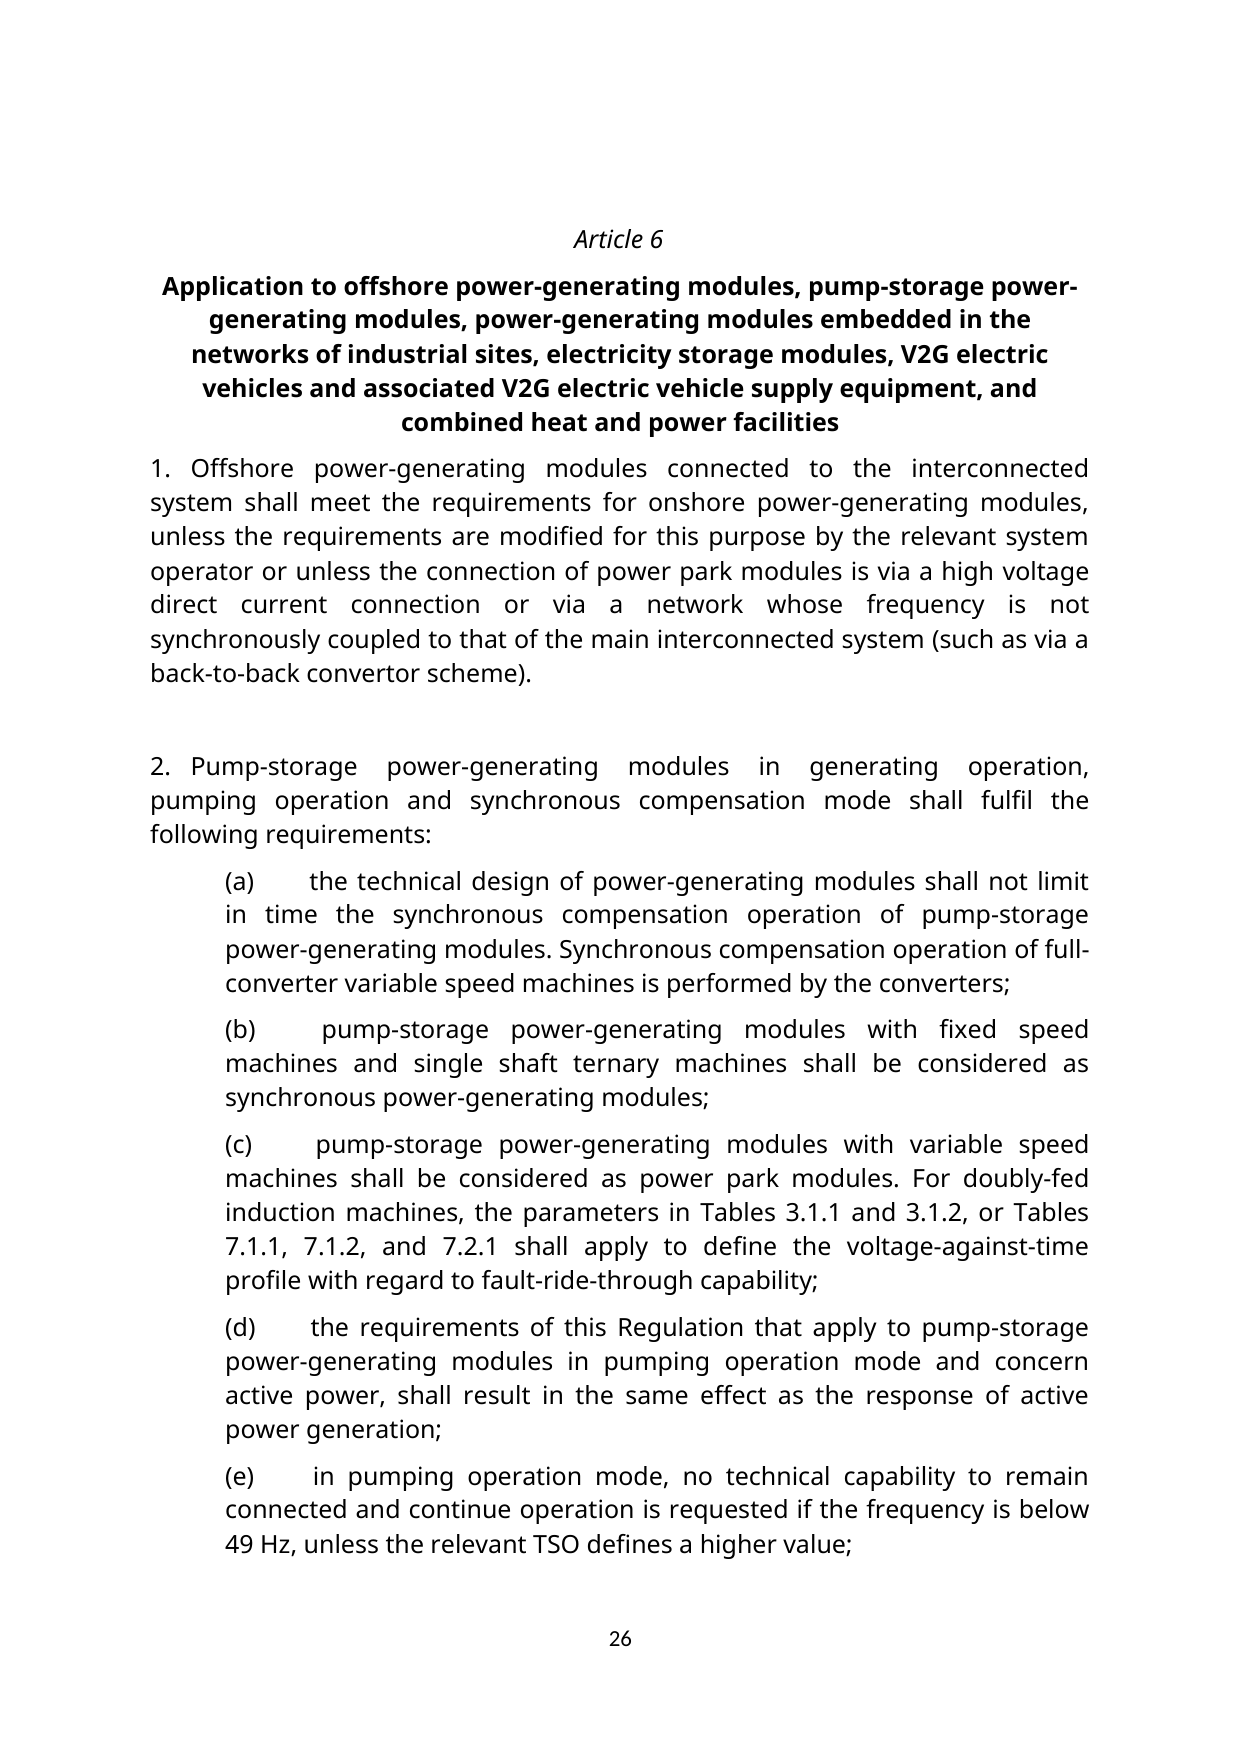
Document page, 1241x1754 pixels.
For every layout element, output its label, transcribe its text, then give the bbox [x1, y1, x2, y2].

text (c) pump-storage power-generating modules with variable speed machines shall be considered as power park modules. For doubly-fed induction machines, the parameters in Tables 3.1.1 and 3.1.2, or Tables 7.1.1, 7.1.2, and 7.2.1 shall apply to define the voltage-against-time profile with regard to fault-ride-through capability; [225, 1127, 1090, 1297]
text (e) in pumping operation mode, no technical capability to remain connected and continue operation is requested if the frequency is below 49 Hz, unless the relevant TSO defines a higher value; [225, 1458, 1090, 1560]
text (a) the technical design of power-generating modules shall not limit in time the synchronous compensation operation of pump-storage power-generating modules. Synchronous compensation operation of full-converter variable speed machines is performed by the converters; [225, 863, 1090, 999]
text (b) pump-storage power-generating modules with fixed speed machines and single shaft ternary machines shall be considered as synchronous power-generating modules; [225, 1012, 1090, 1114]
text 2. Pump-storage power-generating modules in generating operation, pumping operation and synchronous compensation mode shall fulfil the following requirements: [150, 748, 1090, 851]
subtitle Article 6 [150, 222, 1090, 256]
text Application to offshore power-generating modules, pump-storage power-generating modules, power-generating modules embedded in the networks of industrial sites, electricity storage modules, V2G electric vehicles and associated V2G electric vehicle supply equipment, and combined heat and power facilities [150, 268, 1090, 438]
text (d) the requirements of this Regulation that apply to pump-storage power-generating modules in pumping operation mode and concern active power, shall result in the same effect as the response of active power generation; [225, 1309, 1090, 1446]
text 1. Offshore power-generating modules connected to the interconnected system shall meet the requirements for onshore power-generating modules, unless the requirements are modified for this purpose by the relevant system operator or unless the connection of power park modules is via a high voltage direct current connection or via a network whose frequency is not synchronously coupled to that of the main interconnected system (such as via a back-to-back convertor scheme). [150, 451, 1090, 689]
